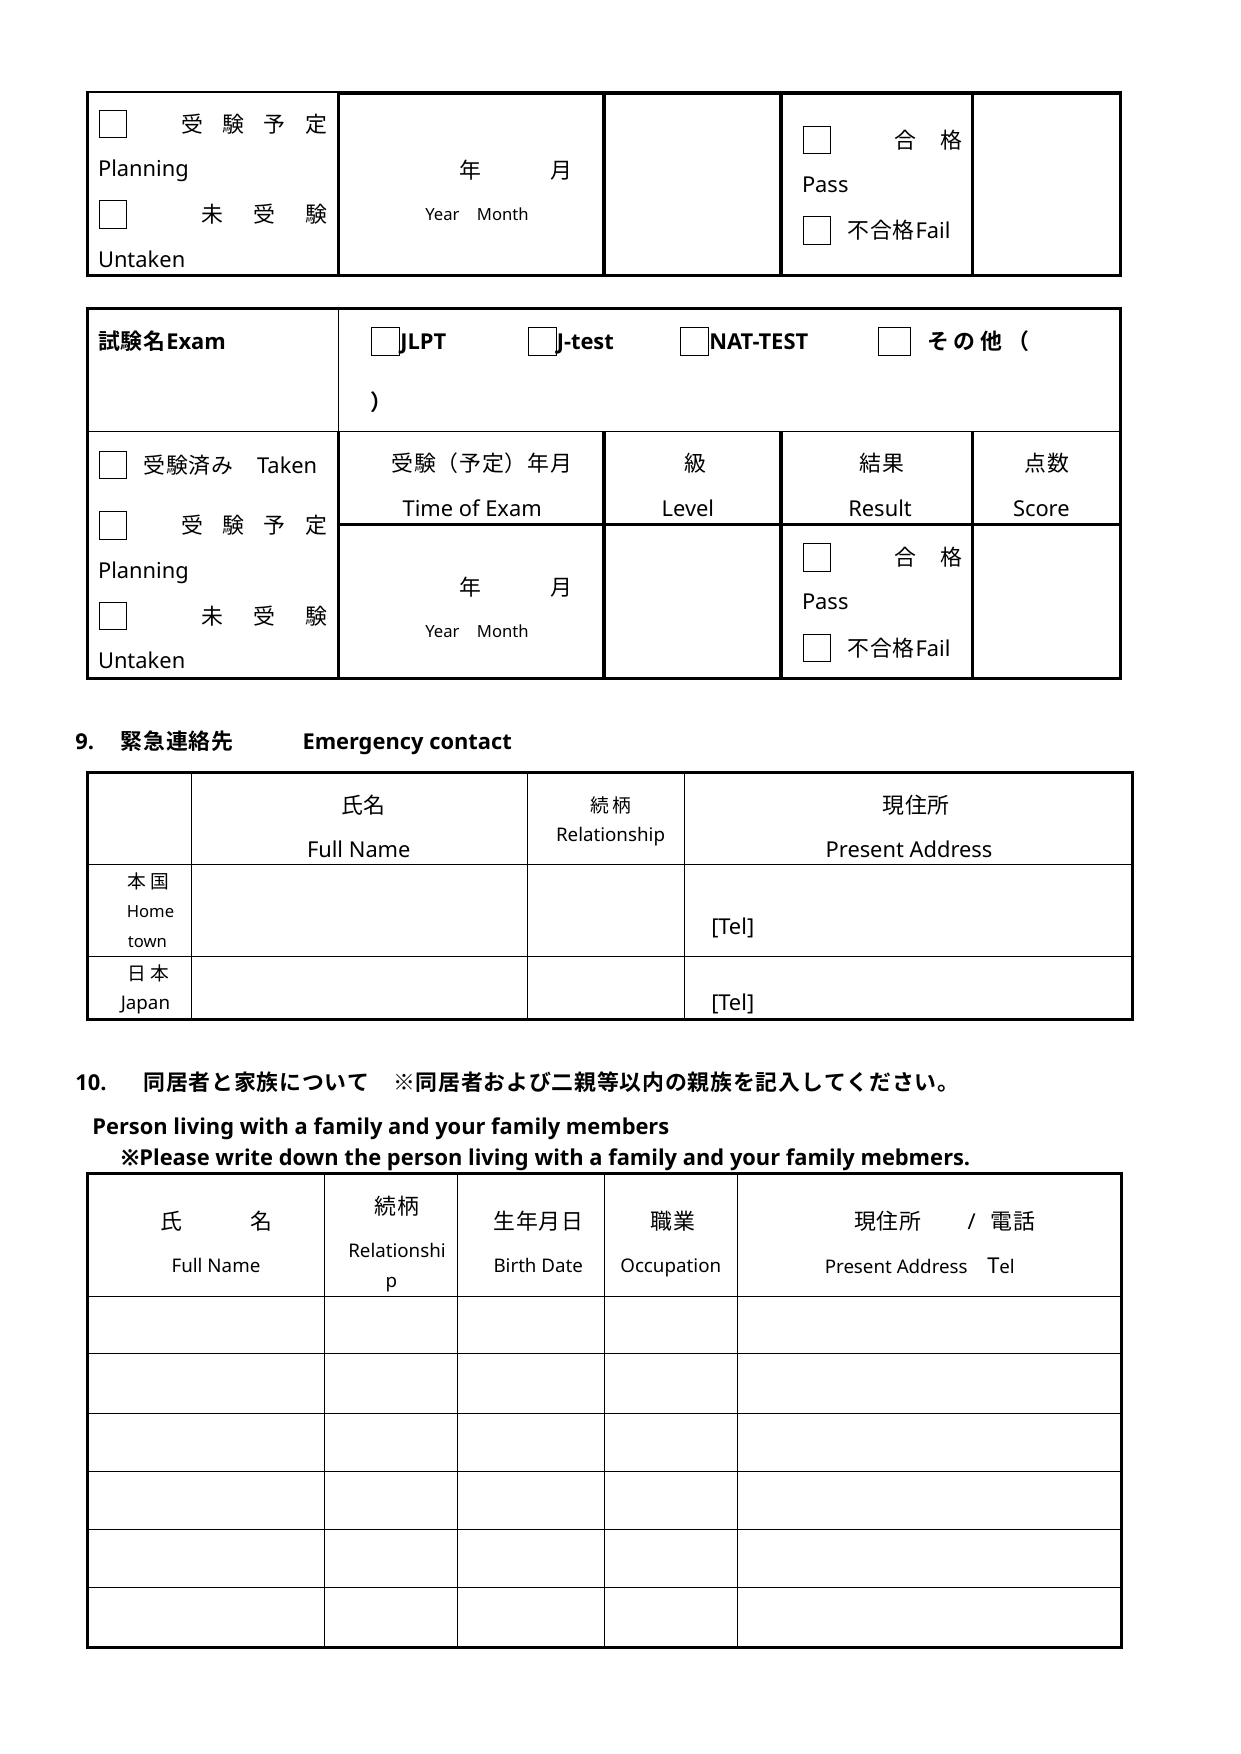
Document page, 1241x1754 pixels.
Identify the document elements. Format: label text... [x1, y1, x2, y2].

table_cell [528, 957, 684, 1017]
table_cell [738, 1472, 1120, 1528]
table_header 生年月日 Birth Date [458, 1175, 604, 1296]
table_cell [974, 95, 1119, 274]
table_cell [89, 1530, 324, 1587]
table_cell [606, 526, 779, 677]
table_cell 合格 Pass 不合格Fail [783, 95, 971, 274]
table_cell 年 月 Year Month [340, 95, 602, 274]
table_header 現住所 Present Address [685, 774, 1131, 864]
table_cell [974, 526, 1119, 677]
table_cell 年 月 Year Month [340, 526, 602, 677]
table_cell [89, 93, 337, 274]
table_cell [89, 1414, 324, 1471]
table_header [89, 774, 191, 864]
table_cell [458, 1297, 604, 1353]
table_cell [605, 1530, 737, 1587]
table_cell [89, 1354, 324, 1413]
table_header JLPT J-test NAT-TEST その他（ ） [339, 310, 1119, 431]
table_cell [89, 1297, 324, 1353]
table_cell [89, 1472, 324, 1528]
table_cell [325, 1588, 457, 1646]
table_header 現住所 / 電話 Present Address Tel [738, 1175, 1120, 1296]
table_cell [89, 1588, 324, 1646]
table_cell [605, 1588, 737, 1646]
table_cell 結果 Result [783, 432, 971, 523]
table_cell [458, 1414, 604, 1471]
table_header 職業 Occupation [605, 1175, 737, 1296]
table_cell 点数 Score [974, 432, 1119, 523]
table_cell [458, 1588, 604, 1646]
table_cell [738, 1530, 1120, 1587]
table_header 続柄Relationship [528, 774, 684, 864]
table_cell 級 Level [606, 432, 779, 523]
table_cell [458, 1530, 604, 1587]
table_header 試験名Exam [89, 310, 338, 431]
table_cell [325, 1414, 457, 1471]
table_cell [738, 1354, 1120, 1413]
table_cell [605, 1472, 737, 1528]
text Person living with a family and your family members [75, 1111, 1165, 1141]
table_cell 本国 Home town [89, 865, 191, 956]
table_cell [192, 865, 527, 956]
table_cell [606, 95, 779, 274]
table_cell [605, 1414, 737, 1471]
table_cell [738, 1414, 1120, 1471]
table_cell [605, 1354, 737, 1413]
table_cell [738, 1297, 1120, 1353]
text 9. 緊急連絡先 Emergency contact [75, 710, 1165, 771]
table_cell [Tel] [685, 865, 1131, 956]
table_cell [458, 1354, 604, 1413]
table_cell [738, 1588, 1120, 1646]
table_cell [458, 1472, 604, 1528]
text 10. 同居者と家族について ※同居者および二親等以内の親族を記入してください。 [75, 1051, 1165, 1111]
table_header 氏名 Full Name [192, 774, 527, 864]
table_cell [528, 865, 684, 956]
table_cell [605, 1297, 737, 1353]
table_header 氏 名 Full Name [89, 1175, 324, 1296]
table_cell 受験（予定）年月 Time of Exam [340, 432, 602, 523]
table_cell [192, 957, 527, 1017]
table_cell 日本 Japan [89, 957, 191, 1017]
table_header 続柄 Relationship [325, 1175, 457, 1296]
table_cell [325, 1354, 457, 1413]
table_cell 受験済み Taken 受験予定 Planning 未受験 Untaken [89, 432, 337, 677]
table_cell 合格 Pass 不合格Fail [783, 526, 971, 677]
table_cell [325, 1530, 457, 1587]
text ※Please write down the person living with a family and your family mebmers. [75, 1141, 1165, 1172]
table_cell [325, 1472, 457, 1528]
table_cell [325, 1297, 457, 1353]
table_cell [Tel] [685, 957, 1131, 1017]
